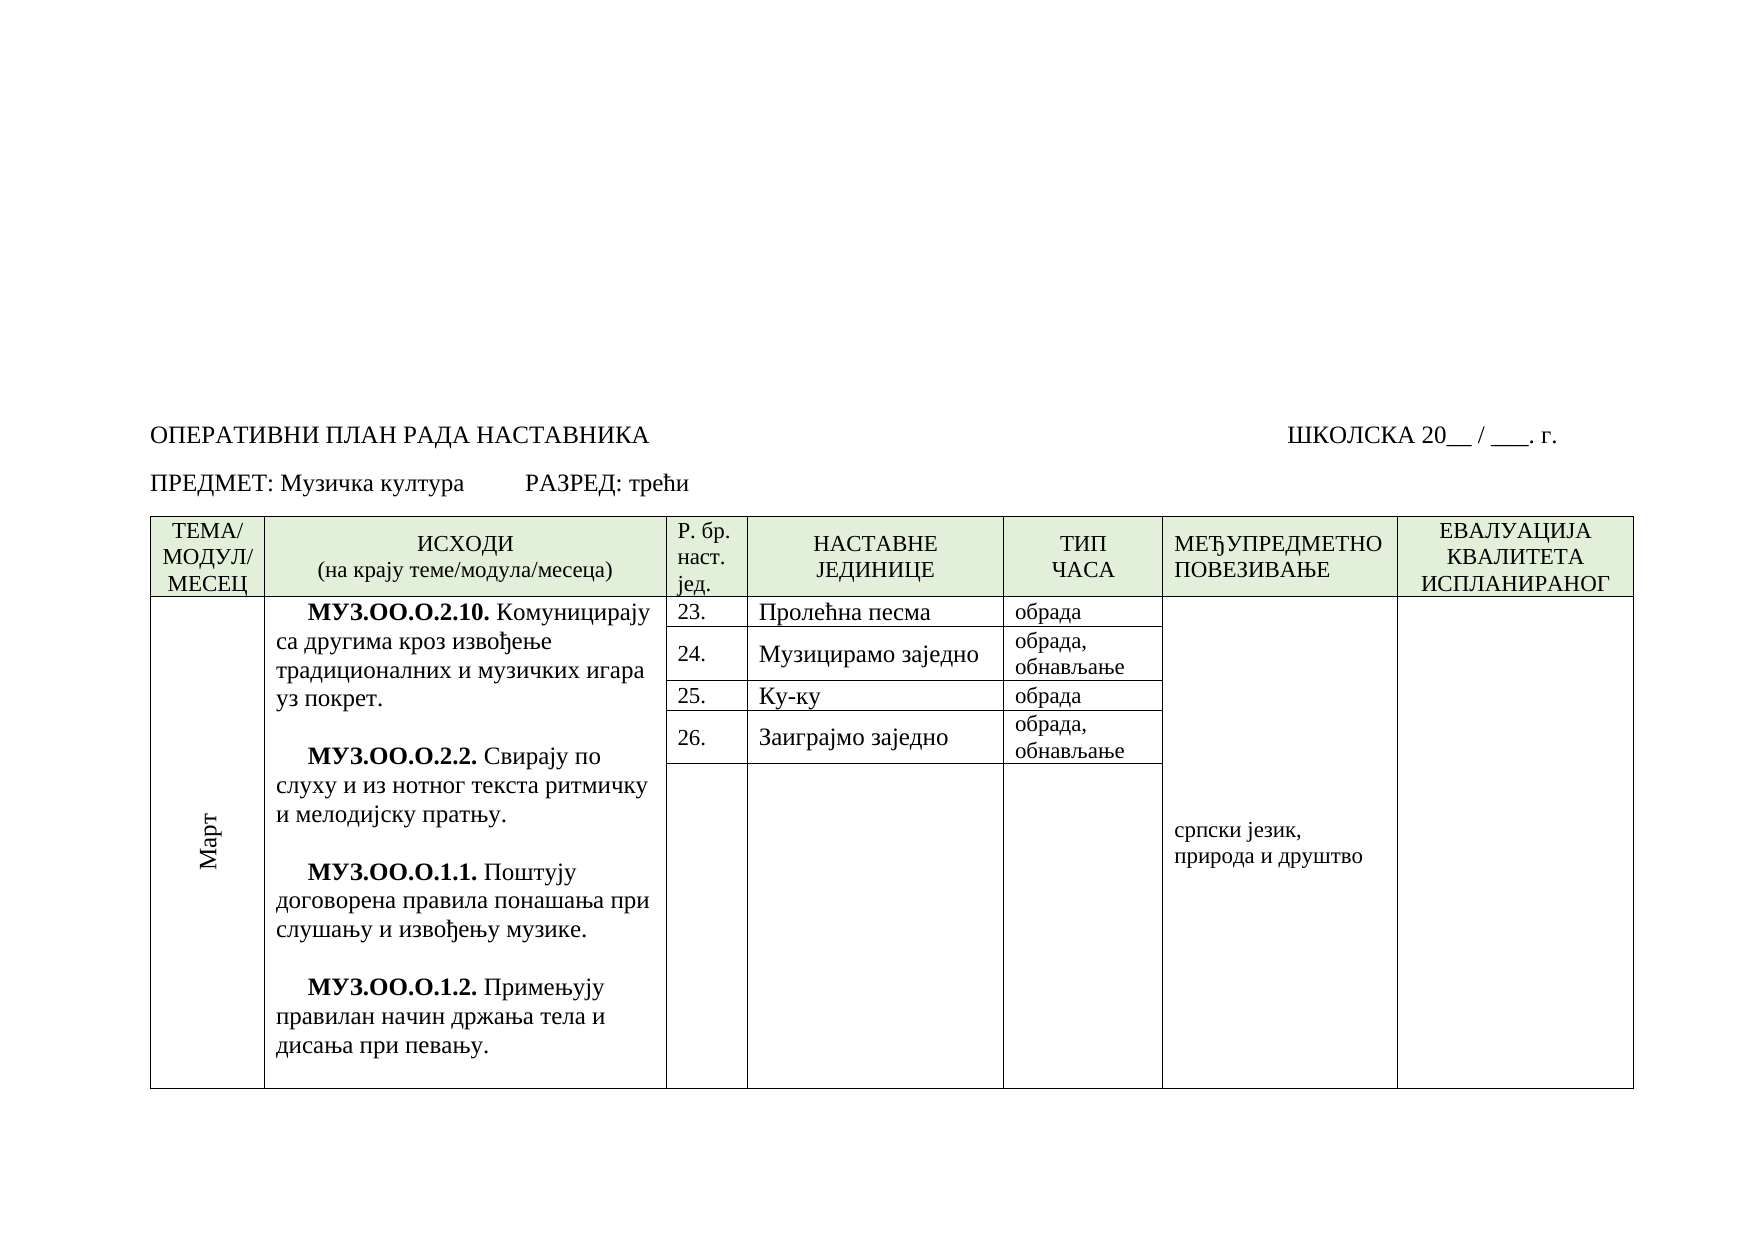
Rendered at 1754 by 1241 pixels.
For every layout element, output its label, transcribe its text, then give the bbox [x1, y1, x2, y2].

table_cell обрада, обнављање [1004, 711, 1162, 763]
table_cell Заиграјмо заједно [748, 711, 1003, 763]
table_cell [1004, 764, 1162, 1088]
table_cell српски језик, природа и друштво [1163, 597, 1397, 1088]
table_cell обрада [1004, 681, 1162, 709]
text ОПЕРАТИВНИ ПЛАН РАДА НАСТАВНИКА ШКОЛСКА 20__ / ___. г. [150, 421, 1604, 449]
table_cell обрада, обнављање [1004, 627, 1162, 680]
table_cell [667, 764, 747, 1088]
table_header Р. бр. наст. јед. [667, 517, 747, 596]
table_header ТЕМА/МОДУЛ/МЕСЕЦ [151, 517, 264, 596]
table_cell 24. [667, 627, 747, 680]
table_cell Ку-ку [748, 681, 1003, 709]
table_cell Музицирамо заједно [748, 627, 1003, 680]
table_header ТИП ЧАСА [1004, 517, 1162, 596]
table_cell Март [151, 597, 264, 1088]
table_header ИСХОДИ (на крају теме/модула/месеца) [265, 517, 666, 596]
table_cell [748, 764, 1003, 1088]
table_header МЕЂУПРЕДМЕТНО ПОВЕЗИВАЊЕ [1163, 517, 1397, 596]
text ПРЕДМЕТ: Музичка култура РАЗРЕД: трећи [150, 468, 1604, 497]
table_cell 25. [667, 681, 747, 709]
table_cell 23. [667, 597, 747, 626]
table_cell обрада [1004, 597, 1162, 626]
table_header НАСТАВНЕ ЈЕДИНИЦЕ [748, 517, 1003, 596]
table_cell Пролећна песма [748, 597, 1003, 626]
table_cell 26. [667, 711, 747, 763]
table_header ЕВАЛУАЦИЈА КВАЛИТЕТА ИСПЛАНИРАНОГ [1398, 517, 1633, 596]
table_cell [1398, 597, 1633, 1088]
table_cell  МУЗ.ОО.О.2.10. Комуницирају са другима кроз извођење традиционалних и музичких игара уз покрет.  МУЗ.ОО.О.2.2. Свирају по слуху и из нотног текста ритмичку и мелодијску пратњу.  МУЗ.ОО.О.1.1. Поштују договорена правила понашања при слушању и извођењу музике.  МУЗ.ОО.О.1.2. Примењују правилан начин држања тела и дисања при певању.  МУЗ.ОО.О.2.11. Осмишљавају музички одговор на музичко питање.  МУЗ.ОО.О.1.5. Певају по слуху и са нотног текста песме различитог садржаја и расположења.  МУЗ.ОО.О.1.8. Самостално или уз помоћ одраслих користе предности дигитализације.  МУЗ.ОО.О.2.9. Препознају музичку тему или карактеристични мотив који се понавља у слушаном делу. [265, 597, 666, 1088]
